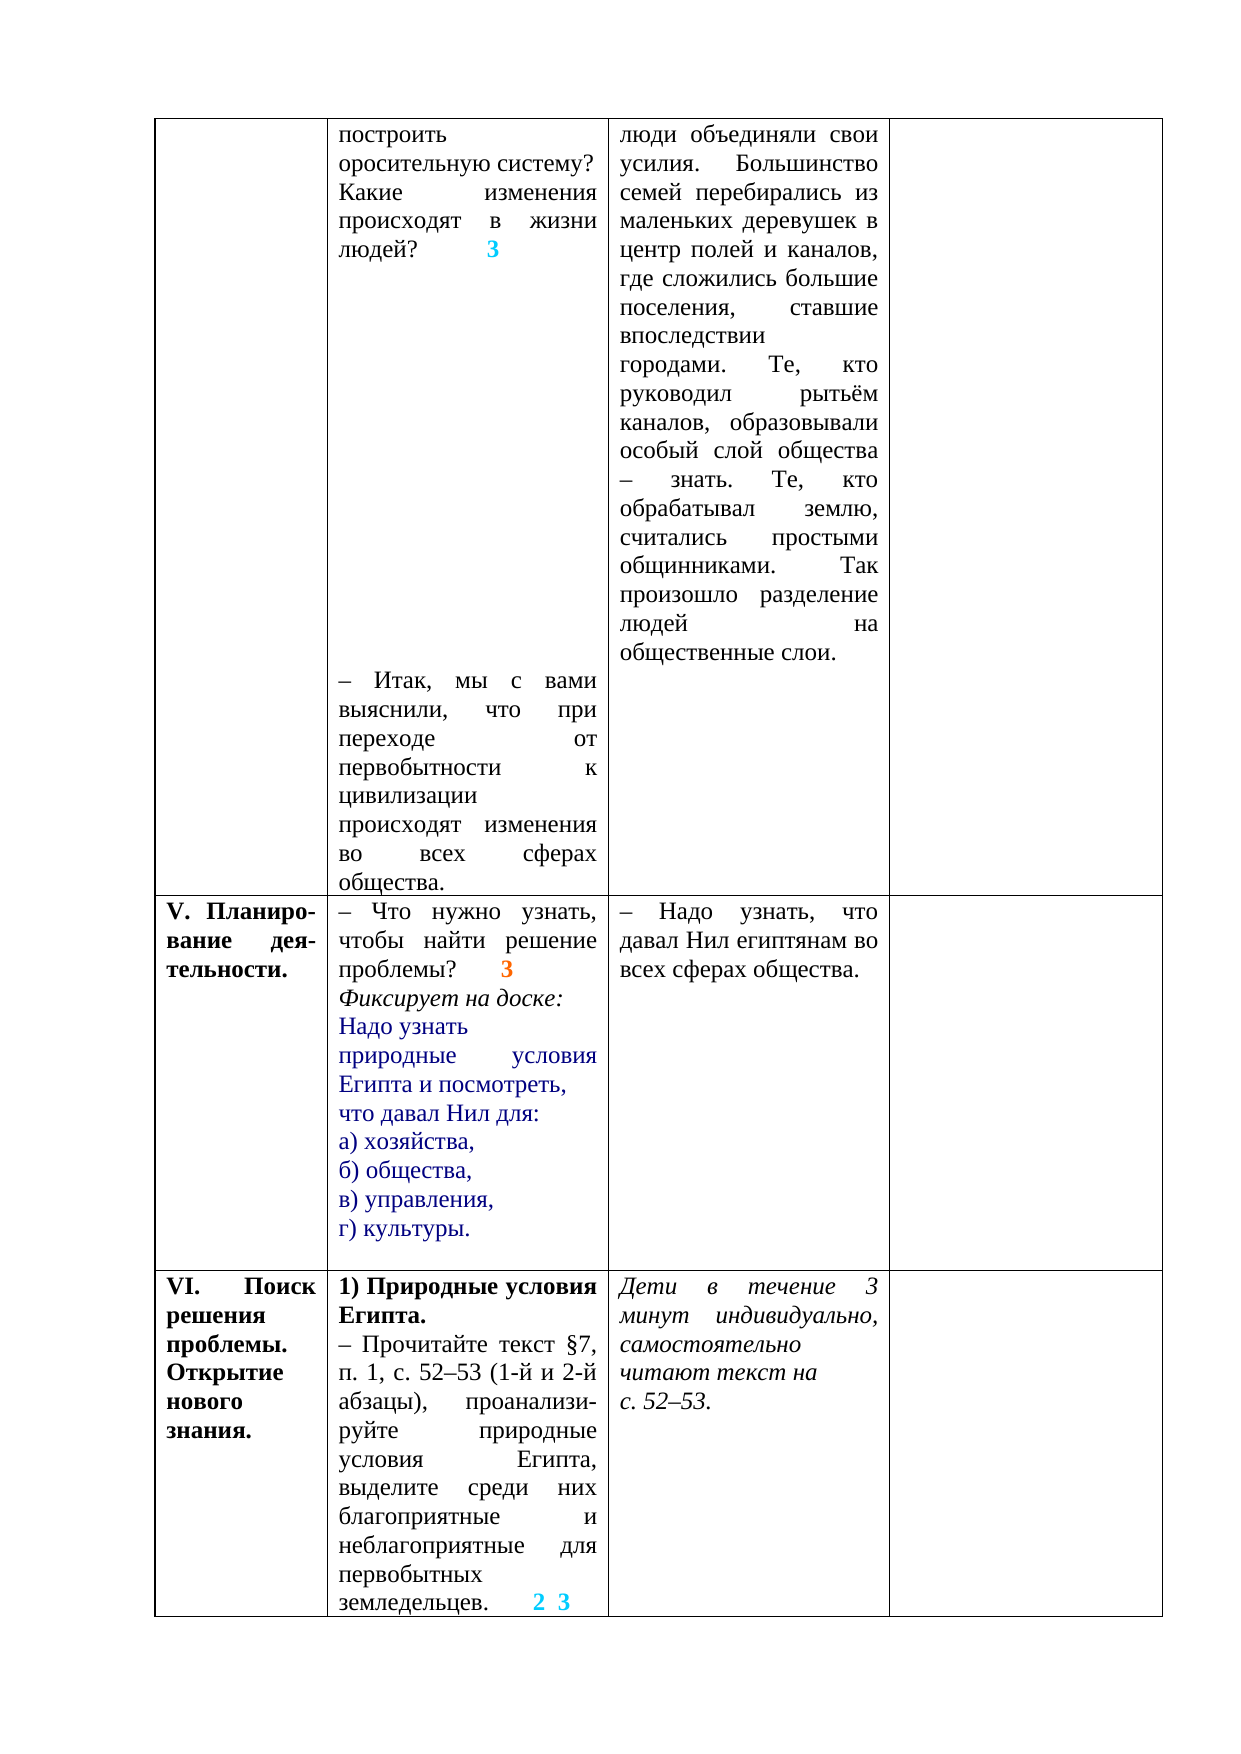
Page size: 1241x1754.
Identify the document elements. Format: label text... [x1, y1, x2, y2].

table_cell [890, 1271, 1162, 1616]
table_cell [609, 119, 889, 895]
table_cell [890, 896, 1162, 1270]
table_cell – Надо узнать, что давал Нил египтянам во всех сферах общества. [609, 896, 889, 1270]
table_cell [890, 119, 1162, 895]
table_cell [328, 1271, 608, 1616]
table_cell – Что нужно узнать, чтобы найти решение проблемы? 3 Фиксирует на доске: Надо узнать природные условия Египта и посмотреть, что давал Нил для: а) хозяйства, б) общества, в) управления, г) культуры. [328, 896, 608, 1270]
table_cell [156, 1271, 327, 1616]
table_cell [609, 1271, 889, 1616]
table_cell V. Планиро-вание дея-тельности. [156, 896, 327, 1270]
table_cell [328, 119, 608, 895]
